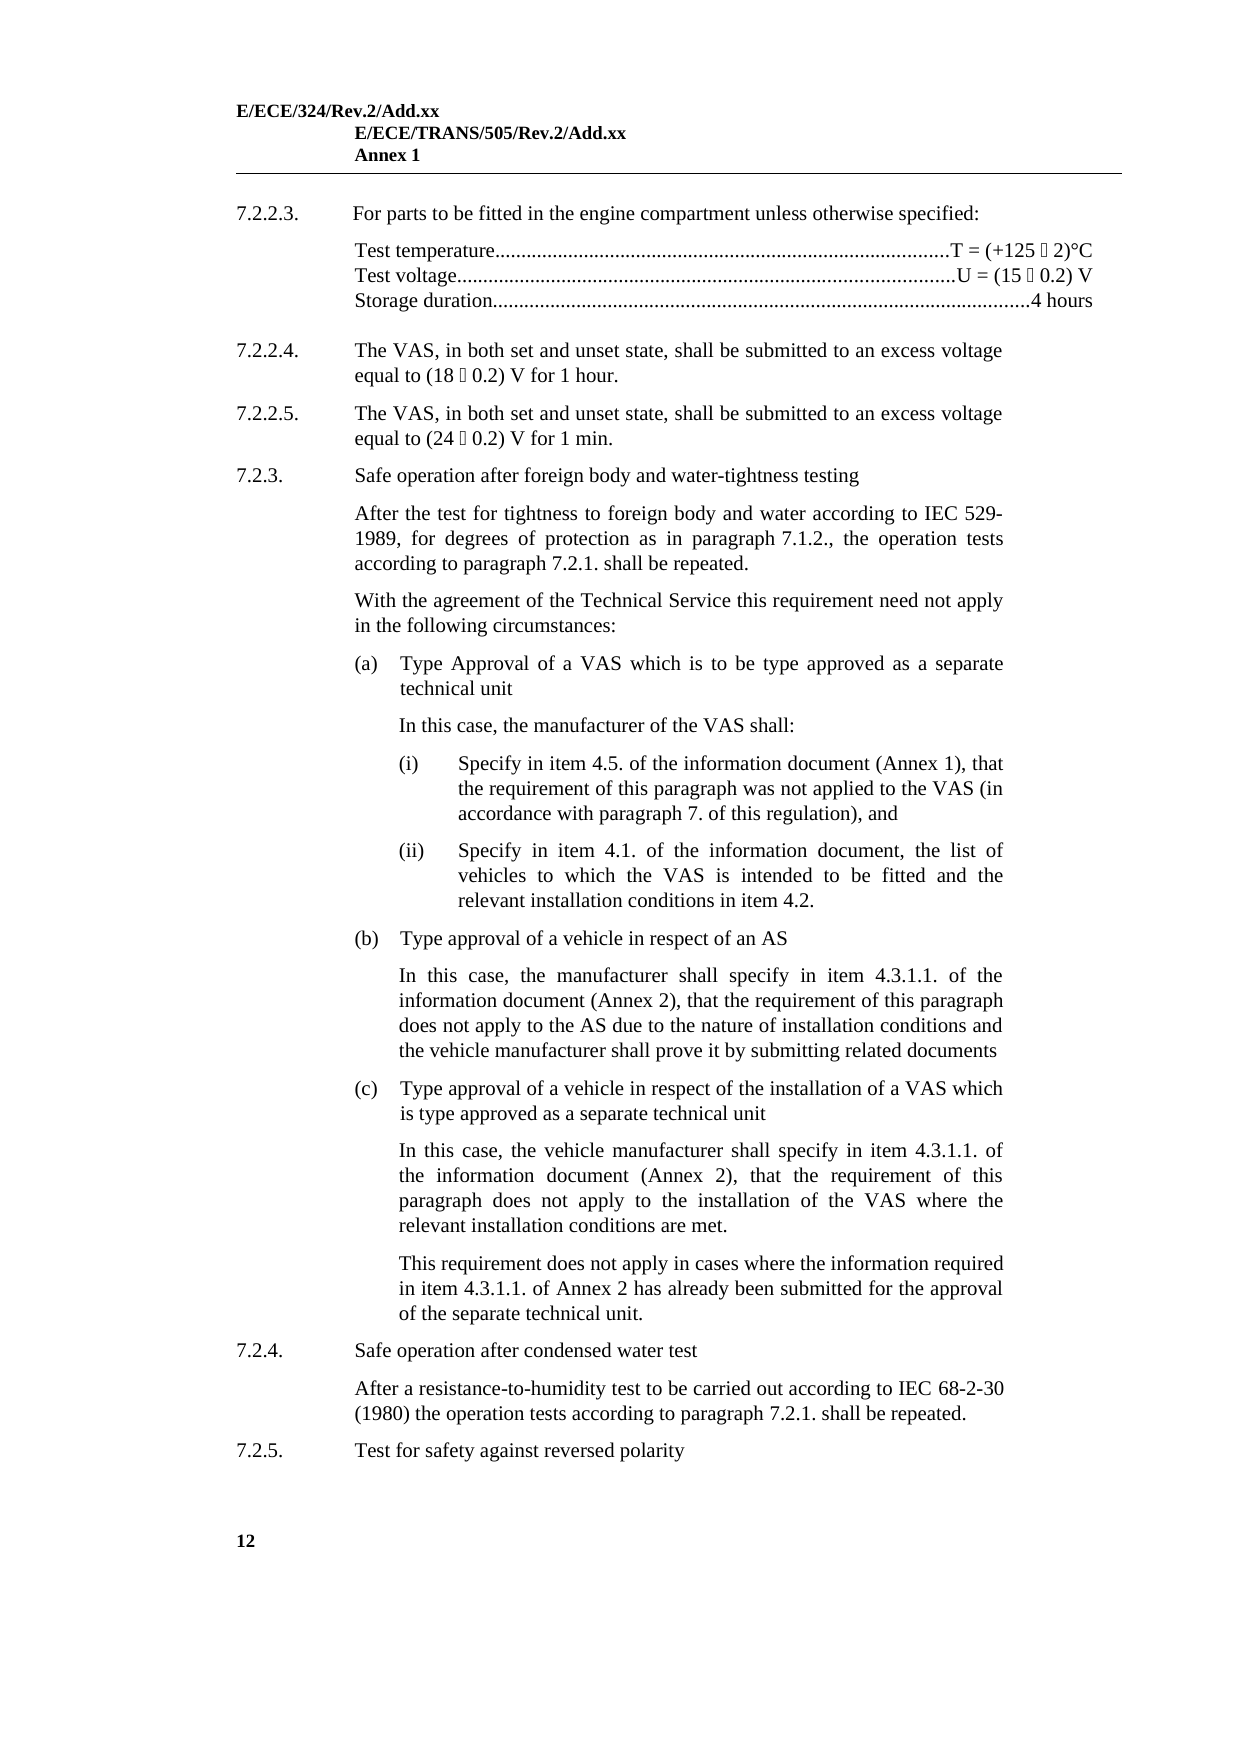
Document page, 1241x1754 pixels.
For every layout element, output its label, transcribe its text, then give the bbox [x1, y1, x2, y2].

text After a resistance-to-humidity test to be carried out according to IEC 68-2-30 (1980) the operation tests according to paragraph 7.2.1. shall be repeated. [354, 1374, 1004, 1424]
text (i) Specify in item 4.5. of the information document (Annex 1), that the requirement of this paragraph was not applied to the VAS (in accordance with paragraph 7. of this regulation), and [399, 749, 1004, 824]
text In this case, the vehicle manufacturer shall specify in item 4.3.1.1. of the information document (Annex 2), that the requirement of this paragraph does not apply to the installation of the VAS where the relevant installation conditions are met. [399, 1137, 1004, 1237]
text Test voltage U = (15 0.2) V [354, 262, 1122, 287]
text 7.2.2.3. For parts to be fitted in the engine compartment unless otherwise specified: [236, 199, 1004, 224]
text In this case, the manufacturer of the VAS shall: [399, 712, 1004, 737]
text With the agreement of the Technical Service this requirement need not apply in the following circumstances: [354, 587, 1004, 637]
text (ii) Specify in item 4.1. of the information document, the list of vehicles to which the VAS is intended to be fitted and the relevant installation conditions in item 4.2. [399, 837, 1004, 912]
text This requirement does not apply in cases where the information required in item 4.3.1.1. of Annex 2 has already been submitted for the approval of the separate technical unit. [399, 1249, 1004, 1324]
text 7.2.2.4. The VAS, in both set and unset state, shall be submitted to an excess voltage equal to (18 0.2) V for 1 hour. [236, 337, 1004, 387]
list Type Approval of a VAS which is to be type approved as a separate technical unit [354, 649, 1004, 699]
list Type approval of a vehicle in respect of the installation of a VAS which is type approved as a separate technical unit [354, 1074, 1004, 1124]
list Type approval of a vehicle in respect of an AS [354, 924, 1004, 949]
text 7.2.3. Safe operation after foreign body and water-tightness testing [236, 462, 1004, 487]
text In this case, the manufacturer shall specify in item 4.3.1.1. of the information document (Annex 2), that the requirement of this paragraph does not apply to the AS due to the nature of installation conditions and the vehicle manufacturer shall prove it by submitting related documents [399, 962, 1004, 1062]
text 7.2.5. Test for safety against reversed polarity [236, 1437, 1004, 1462]
text 7.2.2.5. The VAS, in both set and unset state, shall be submitted to an excess voltage equal to (24 0.2) V for 1 min. [236, 399, 1004, 449]
text 7.2.4. Safe operation after condensed water test [236, 1337, 1004, 1362]
text After the test for tightness to foreign body and water according to IEC 529-1989, for degrees of protection as in paragraph 7.1.2., the operation tests according to paragraph 7.2.1. shall be repeated. [354, 499, 1004, 574]
text Test temperature T = (+125 2)°C [354, 237, 1122, 262]
text Storage duration 4 hours [354, 287, 1122, 312]
